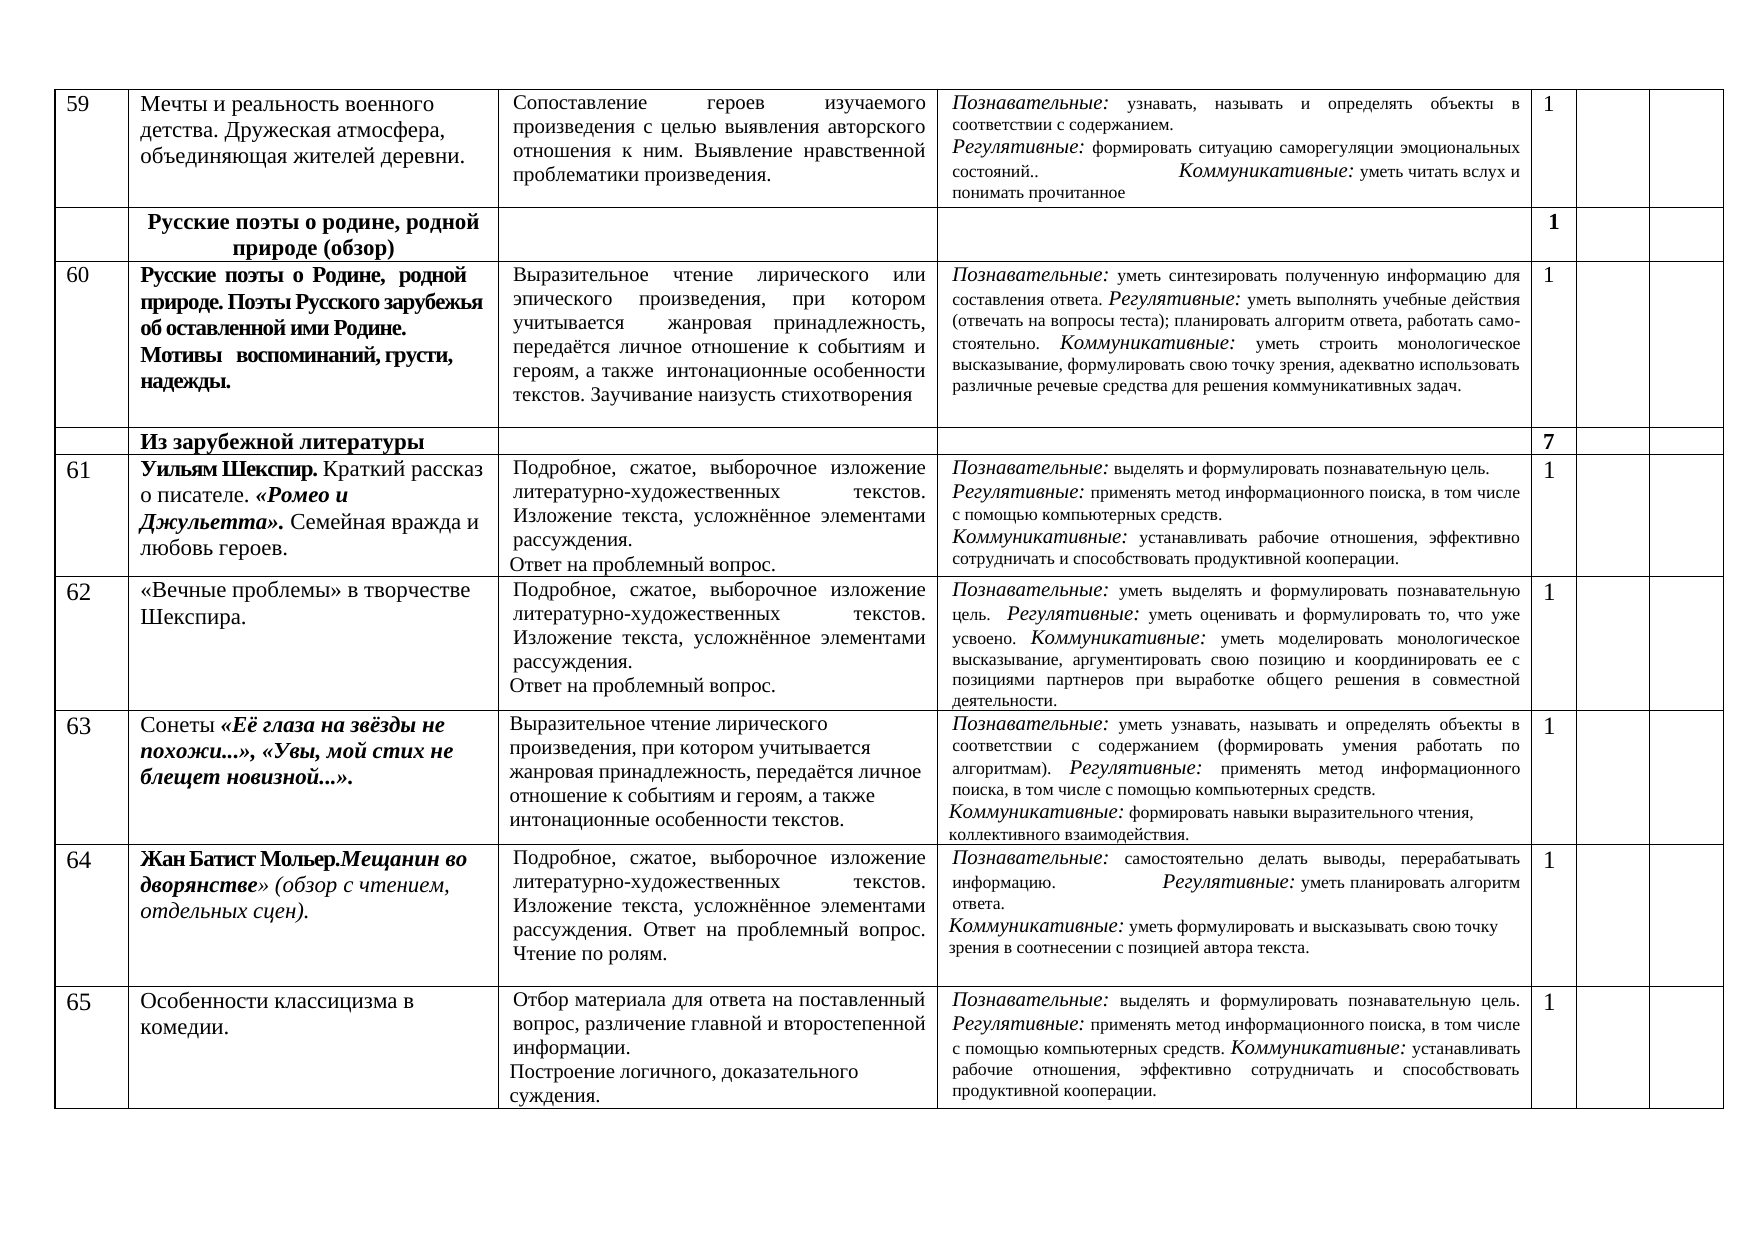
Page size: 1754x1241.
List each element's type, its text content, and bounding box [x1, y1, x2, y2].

table_cell Уильям Шекспир. Краткий рассказ о писателе. «Ромео и Джульетта». Семейная вражда и любовь героев. [129, 455, 498, 576]
table_cell 61 [56, 455, 128, 576]
table_cell 1 [1532, 208, 1576, 261]
table_cell [1650, 208, 1723, 261]
table_cell [1577, 987, 1649, 1107]
table_cell 1 [1532, 577, 1576, 710]
table_cell [499, 428, 937, 454]
table_cell [56, 208, 128, 261]
table_cell 59 [56, 90, 128, 207]
table_cell «Вечные проблемы» в творчестве Шекспира. [129, 577, 498, 710]
table_cell 60 [56, 262, 128, 427]
table_cell 7 [1532, 428, 1576, 454]
table_cell Познавательные: узнавать, называть и определять объекты в соответствии с содержанием. Регулятивные: формировать ситуацию саморегуляции эмоциональных состояний.. Коммуникативные: уметь читать вслух и понимать прочитанное [938, 90, 1531, 207]
table_cell Познавательные: уметь выделять и формулировать познавательную цель. Регулятивные: уметь оценивать и формулировать то, что уже усвоено. Коммуникативные: уметь моделировать монологическое высказывание, аргументировать свою позицию и координировать ее с позициями партнеров при выработке общего решения в совместной деятельности. [1057, 577, 1531, 710]
table_cell Выразительное чтение лирического произведения, при котором учитывается жанровая принадлежность, передаётся личное отношение к событиям и героям, а также интонационные особенности текстов. [499, 711, 937, 844]
table_cell 1 [1532, 711, 1576, 844]
table_cell Русские поэты о Родине, родной природе. Поэты Русского зарубежья об оставленной ими Родине. Мотивы воспоминаний, грусти, надежды. [129, 262, 498, 427]
table_cell [1650, 428, 1723, 454]
table_cell Мечты и реальность военного детства. Дружеская атмосфера, объединяющая жителей деревни. [129, 90, 498, 207]
table_cell [1650, 987, 1723, 1107]
table_cell Выразительное чтение лирического или эпического произведения, при котором учитывается жанровая принадлежность, передаётся личное отношение к событиям и героям, а также интонационные особенности текстов. Заучивание наизусть стихотворения [499, 262, 937, 427]
table_cell Познавательные: выделять и формулировать познавательную цель. Регулятивные: применять метод информационного поиска, в том числе с помощью компьютерных средств. Коммуникативные: устанавливать рабочие отношения, эффективно сотрудничать и способствовать продуктивной кооперации. [938, 987, 1531, 1107]
table_cell [1577, 577, 1649, 710]
table_cell Познавательные: выделять и формулировать познавательную цель. Регулятивные: применять метод информационного поиска, в том числе с помощью компьютерных средств. Коммуникативные: устанавливать рабочие отношения, эффективно сотрудничать и способствовать продуктивной кооперации. [938, 455, 1531, 576]
table_cell Познавательные: уметь узнавать, называть и определять объекты в соответствии с содержанием (формировать умения работать по алгоритмам). Регулятивные: применять метод информационного поиска, в том числе с помощью компьютерных средств. Коммуникативные: формировать навыки выразительного чтения, коллективного взаимодействия. [938, 711, 1531, 844]
table_cell 64 [56, 845, 128, 986]
table_cell 65 [56, 987, 128, 1107]
table_cell [499, 208, 937, 261]
table_cell [1577, 845, 1649, 986]
table_cell [1577, 208, 1649, 261]
table_cell Сонеты «Её глаза на звёзды не похожи...», «Увы, мой стих не блещет новизной...». [129, 711, 498, 844]
table_cell [1650, 90, 1723, 207]
table_cell 1 [1532, 845, 1576, 986]
table_cell [1650, 262, 1723, 427]
table_cell Подробное, сжатое, выборочное изложение литературно-художественных текстов. Изложение текста, усложнённое элементами рассуждения. Ответ на проблемный вопрос. Чтение по ролям. [499, 845, 937, 986]
table_cell [1650, 711, 1723, 844]
table_cell 1 [1532, 90, 1576, 207]
table_cell 1 [1532, 455, 1576, 576]
table_cell 1 [1532, 987, 1576, 1107]
table_cell Сопоставление героев изучаемого произведения с целью выявления авторского отношения к ним. Выявление нравственной проблематики произведения. [499, 90, 937, 207]
table_cell [1650, 577, 1723, 710]
table_cell Особенности классицизма в комедии. [129, 987, 498, 1107]
table_cell [938, 428, 1531, 454]
table_cell Жан Батист Мольер.Мещанин во дворянстве» (обзор с чтением, отдельных сцен). [129, 845, 498, 986]
table_cell [1577, 262, 1649, 427]
table_cell Подробное, сжатое, выборочное изложение литературно-художественных текстов. Изложение текста, усложнённое элементами рассуждения. Ответ на проблемный вопрос. [499, 455, 937, 576]
table_cell [1650, 455, 1723, 576]
table_cell 1 [1532, 262, 1576, 427]
table_cell 62 [56, 577, 128, 710]
table_cell Отбор материала для ответа на поставленный вопрос, различение главной и второстепенной информации. Построение логичного, доказательного суждения. [499, 987, 937, 1107]
table_cell [56, 428, 128, 454]
table_cell [1577, 711, 1649, 844]
table_cell [1577, 428, 1649, 454]
table_cell [1650, 845, 1723, 986]
table_cell Познавательные: уметь синтезировать полученную информацию для составления ответа. Регулятивные: уметь выполнять учебные действия (отвечать на вопросы теста); планировать алгоритм ответа, работать самостоятельно. Коммуникативные: уметь строить монологическое высказывание, формулировать свою точку зрения, адекватно использовать различные речевые средства для решения коммуникативных задач. [938, 262, 1531, 427]
table_cell Подробное, сжатое, выборочное изложение литературно-художественных текстов. Изложение текста, усложнённое элементами рассуждения. Ответ на проблемный вопрос. [499, 577, 937, 710]
table_cell [1577, 90, 1649, 207]
table_cell Русские поэты о родине, родной природе (обзор) [129, 208, 498, 261]
table_cell [1577, 455, 1649, 576]
table_cell Из зарубежной литературы [129, 428, 498, 454]
table_cell 63 [56, 711, 128, 844]
table_cell [938, 208, 1531, 261]
